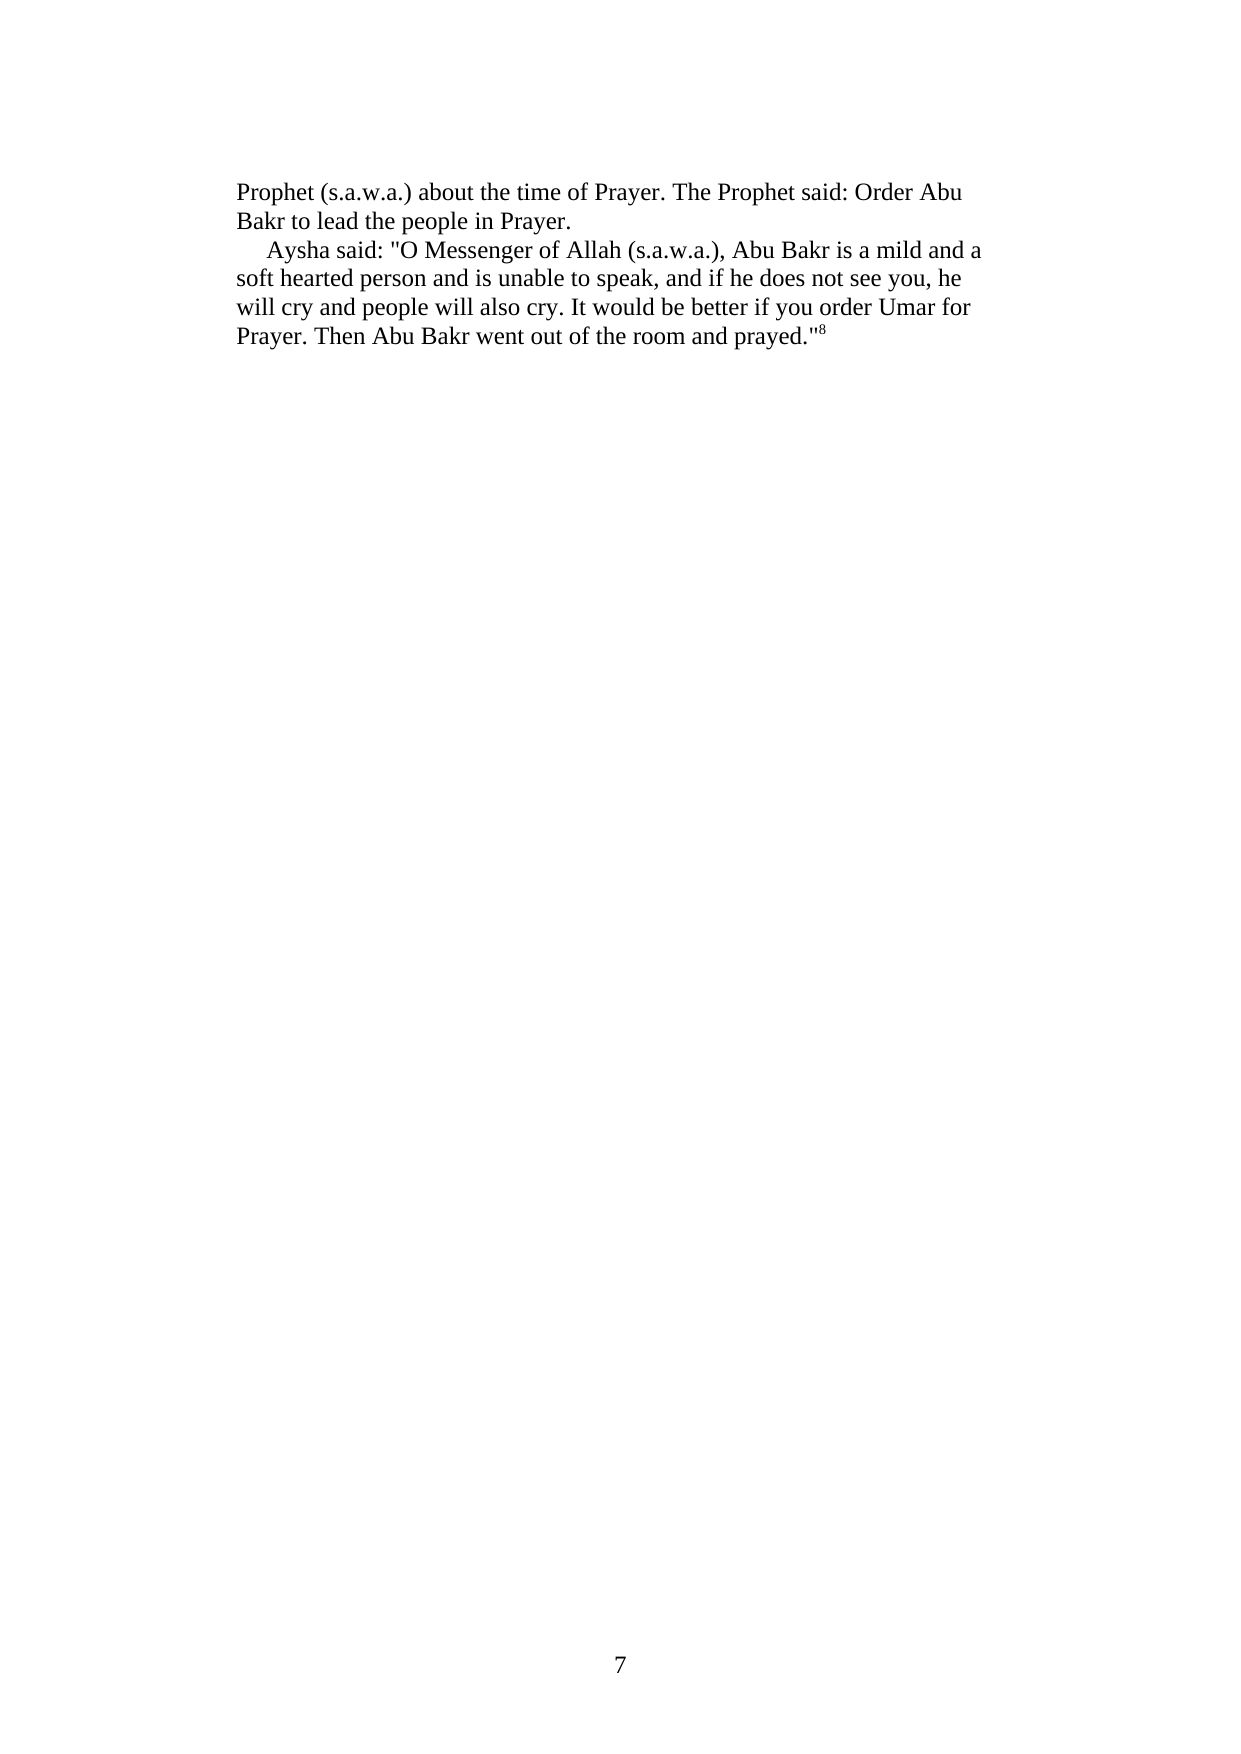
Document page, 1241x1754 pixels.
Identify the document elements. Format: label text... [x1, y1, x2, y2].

text Aysha said: "O Messenger of Allah (s.a.w.a.), Abu Bakr is a mild and a soft hearted person and is unable to speak, and if he does not see you, he will cry and people will also cry. It would be better if you order Umar for Prayer. Then Abu Bakr went out of the room and prayed." [236, 235, 1004, 350]
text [236, 177, 1004, 235]
